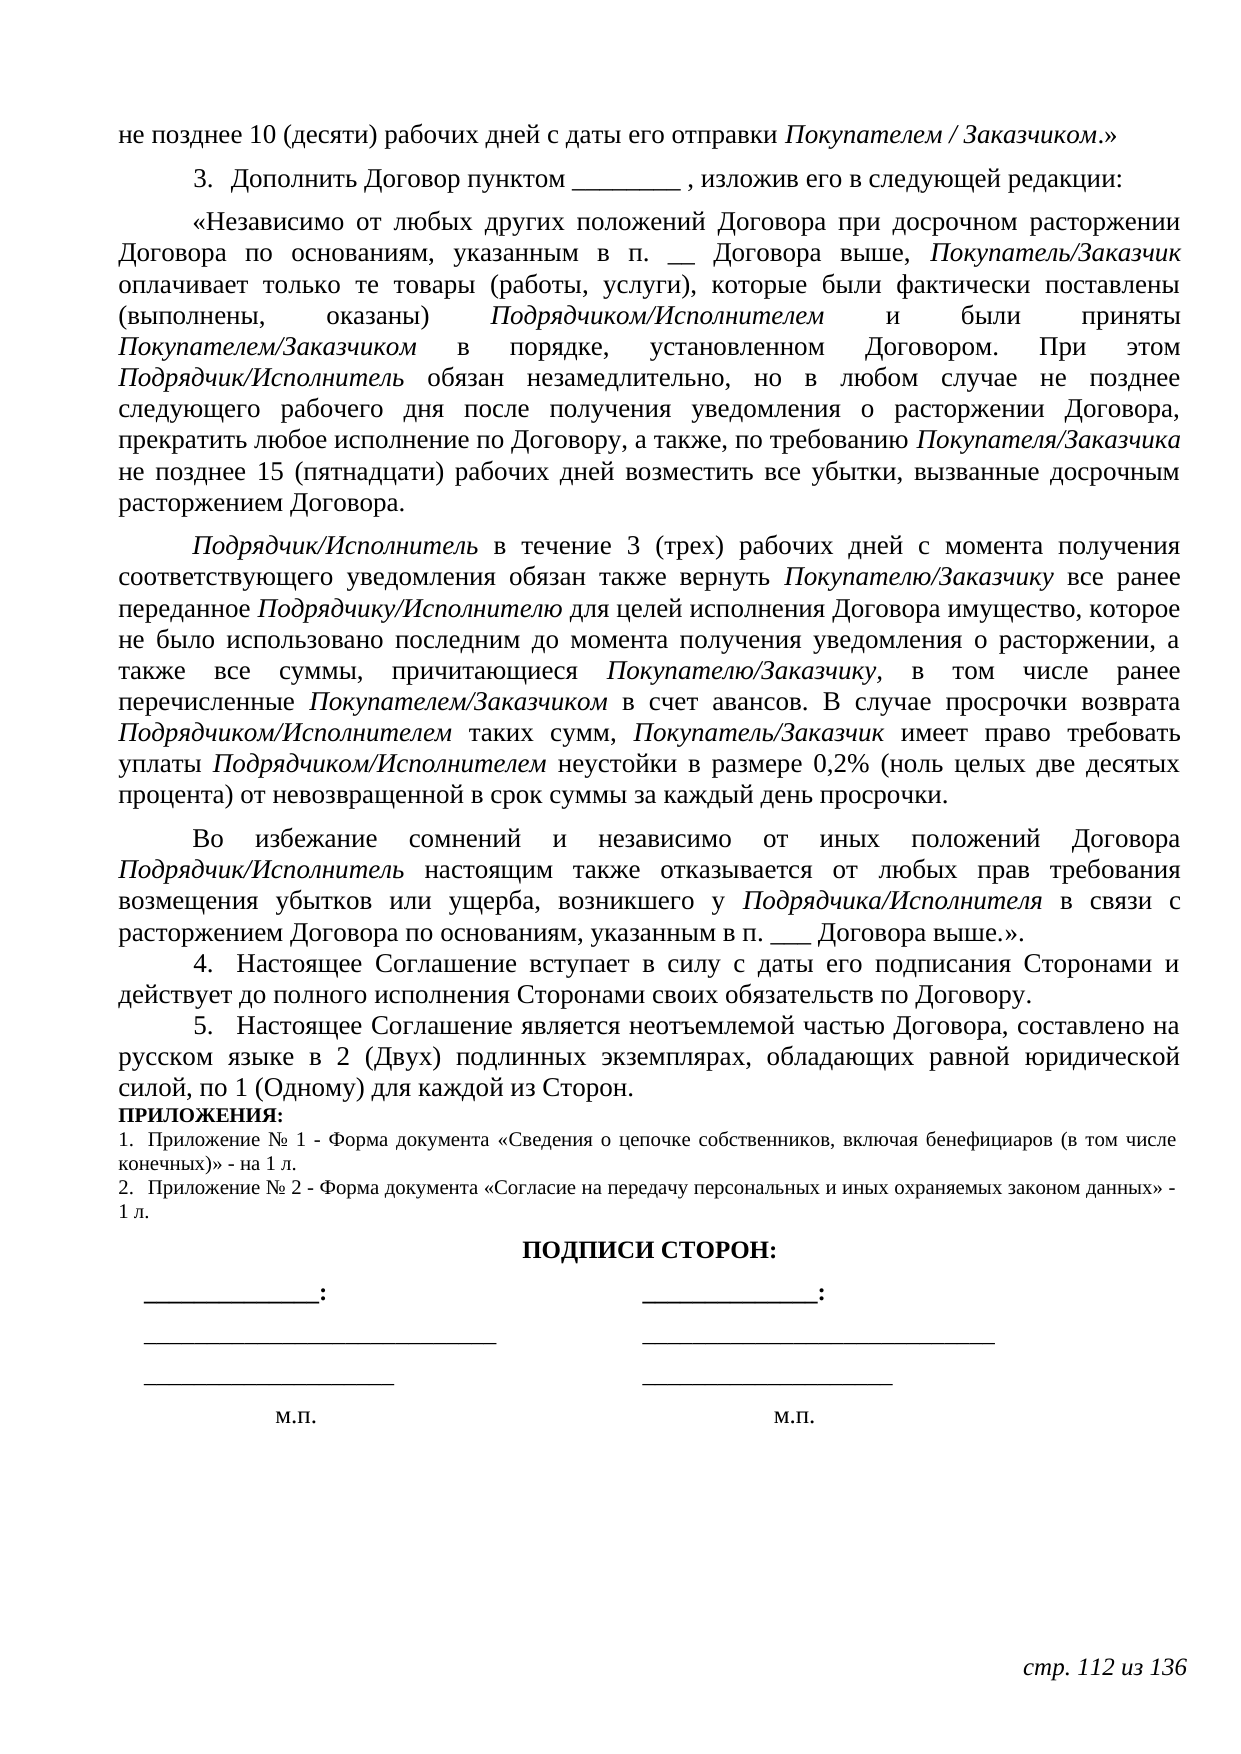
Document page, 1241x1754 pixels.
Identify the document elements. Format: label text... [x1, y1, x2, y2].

text «Независимо от любых других положений Договора при досрочном расторжении Договора по основаниям, указанным в п. __ Договора выше, Покупатель/Заказчик оплачивает только те товары (работы, услуги), которые были фактически поставлены (выполнены, оказаны) Подрядчиком/Исполнителем и были приняты Покупателем/Заказчиком в порядке, установленном Договором. При этом Подрядчик/Исполнитель обязан незамедлительно, но в любом случае не позднее следующего рабочего дня после получения уведомления о расторжении Договора, прекратить любое исполнение по Договору, а также, по требованию Покупателя/Заказчика не позднее 15 (пятнадцати) рабочих дней возместить все убытки, вызванные досрочным расторжением Договора. [118, 205, 1181, 517]
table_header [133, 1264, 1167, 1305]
list Приложение № 2 - Форма документа «Согласие на передачу персональных и иных охраняемых законом данных» - 1 л. [118, 1175, 1177, 1223]
list Настоящее Соглашение вступает в силу с даты его подписания Сторонами и действует до полного исполнения Сторонами своих обязательств по Договору. [118, 947, 1181, 1009]
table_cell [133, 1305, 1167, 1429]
text Подрядчик/Исполнитель в течение 3 (трех) рабочих дней с момента получения соответствующего уведомления обязан также вернуть Покупателю/Заказчику все ранее переданное Подрядчику/Исполнителю для целей исполнения Договора имущество, которое не было использовано последним до момента получения уведомления о расторжении, а также все суммы, причитающиеся Покупателю/Заказчику, в том числе ранее перечисленные Покупателем/Заказчиком в счет авансов. В случае просрочки возврата Подрядчиком/Исполнителем таких сумм, Покупатель/Заказчик имеет право требовать уплаты Подрядчиком/Исполнителем неустойки в размере 0,2% (ноль целых две десятых процента) от невозвращенной в срок суммы за каждый день просрочки. [118, 529, 1181, 810]
title ПОДПИСИ СТОРОН: [118, 1235, 1181, 1264]
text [118, 118, 1181, 149]
text Во избежание сомнений и независимо от иных положений Договора Подрядчик/Исполнитель настоящим также отказывается от любых прав требования возмещения убытков или ущерба, возникшего у Подрядчика/Исполнителя в связи с расторжением Договора по основаниям, указанным в п. ___ Договора выше.». [118, 822, 1181, 947]
list Настоящее Соглашение является неотъемлемой частью Договора, составлено на русском языке в 2 (Двух) подлинных экземплярах, обладающих равной юридической силой, по 1 (Одному) для каждой из Сторон. [118, 1009, 1181, 1102]
list Дополнить Договор пунктом ________ , изложив его в следующей редакции: [193, 162, 1181, 193]
list Приложение № 1 - Форма документа «Сведения о цепочке собственников, включая бенефициаров (в том числе конечных)» - на 1 л. [118, 1127, 1177, 1175]
text ПРИЛОЖЕНИЯ: [118, 1102, 1181, 1127]
